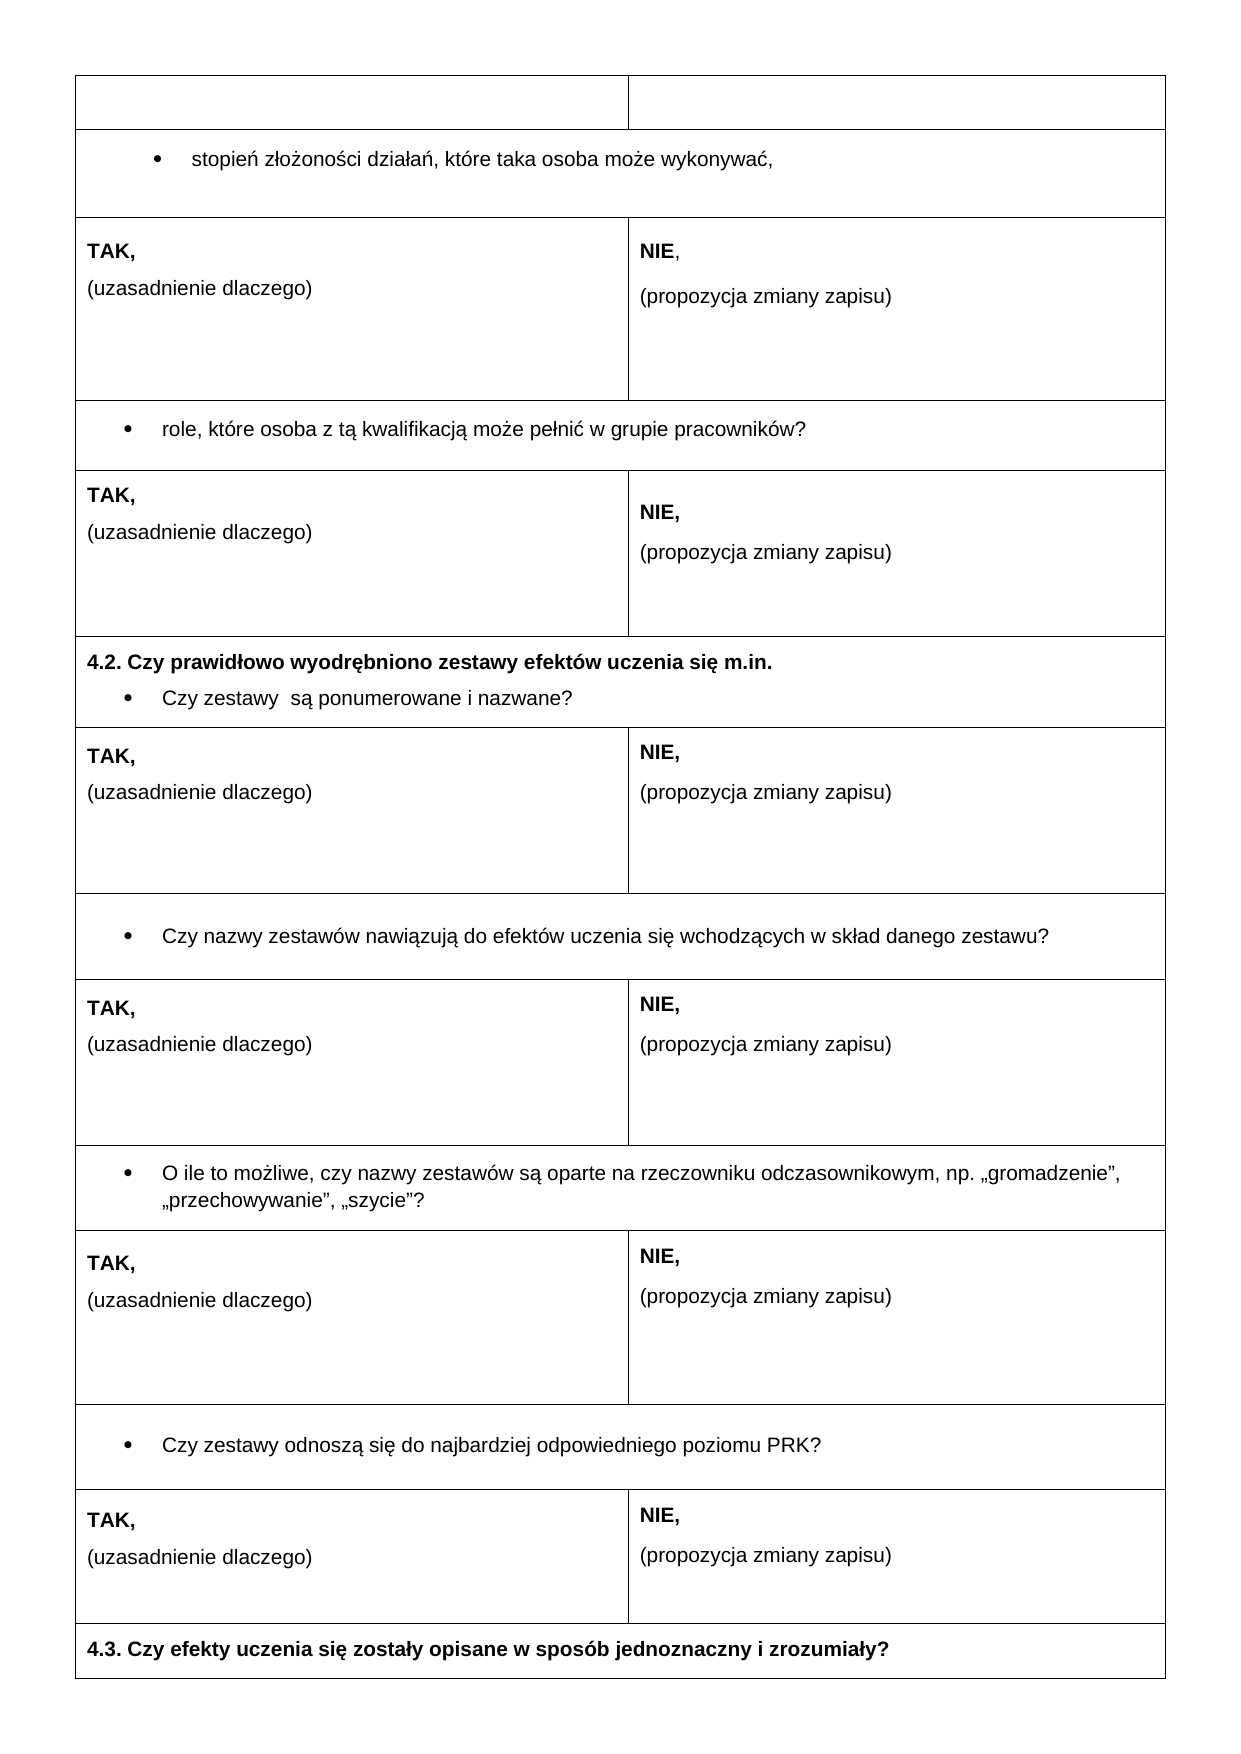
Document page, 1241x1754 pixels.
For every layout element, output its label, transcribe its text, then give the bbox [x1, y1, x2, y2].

table_cell stopień złożoności działań, które taka osoba może wykonywać, [76, 130, 1165, 217]
table_cell NIE, (propozycja zmiany zapisu) [629, 471, 1165, 636]
table_cell NIE, (propozycja zmiany zapisu) [629, 1490, 1165, 1623]
table_cell TAK, (uzasadnienie dlaczego) [76, 1231, 628, 1404]
table_cell role, które osoba z tą kwalifikacją może pełnić w grupie pracowników? [76, 401, 1165, 470]
table_cell 4.2. Czy prawidłowo wyodrębniono zestawy efektów uczenia się m.in. Czy zestawy są ponumerowane i nazwane? [76, 637, 1165, 727]
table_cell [76, 76, 628, 128]
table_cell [629, 76, 1165, 128]
table_cell NIE, (propozycja zmiany zapisu) [629, 980, 1165, 1145]
table_cell Czy zestawy odnoszą się do najbardziej odpowiedniego poziomu PRK? [76, 1405, 1165, 1489]
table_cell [76, 1624, 1165, 1678]
table_cell TAK, (uzasadnienie dlaczego) [76, 1490, 628, 1623]
table_cell NIE, (propozycja zmiany zapisu) [629, 728, 1165, 893]
table_cell Czy nazwy zestawów nawiązują do efektów uczenia się wchodzących w skład danego zestawu? [76, 894, 1165, 978]
table_cell TAK, (uzasadnienie dlaczego) [76, 471, 628, 636]
table_cell TAK, (uzasadnienie dlaczego) [76, 728, 628, 893]
table_cell O ile to możliwe, czy nazwy zestawów są oparte na rzeczowniku odczasownikowym, np. „gromadzenie”, „przechowywanie”, „szycie”? [76, 1146, 1165, 1230]
table_cell NIE, (propozycja zmiany zapisu) [629, 1231, 1165, 1404]
table_cell TAK, (uzasadnienie dlaczego) [76, 980, 628, 1145]
table_cell NIE, (propozycja zmiany zapisu) [629, 218, 1165, 400]
table_cell TAK, (uzasadnienie dlaczego) [76, 218, 628, 400]
